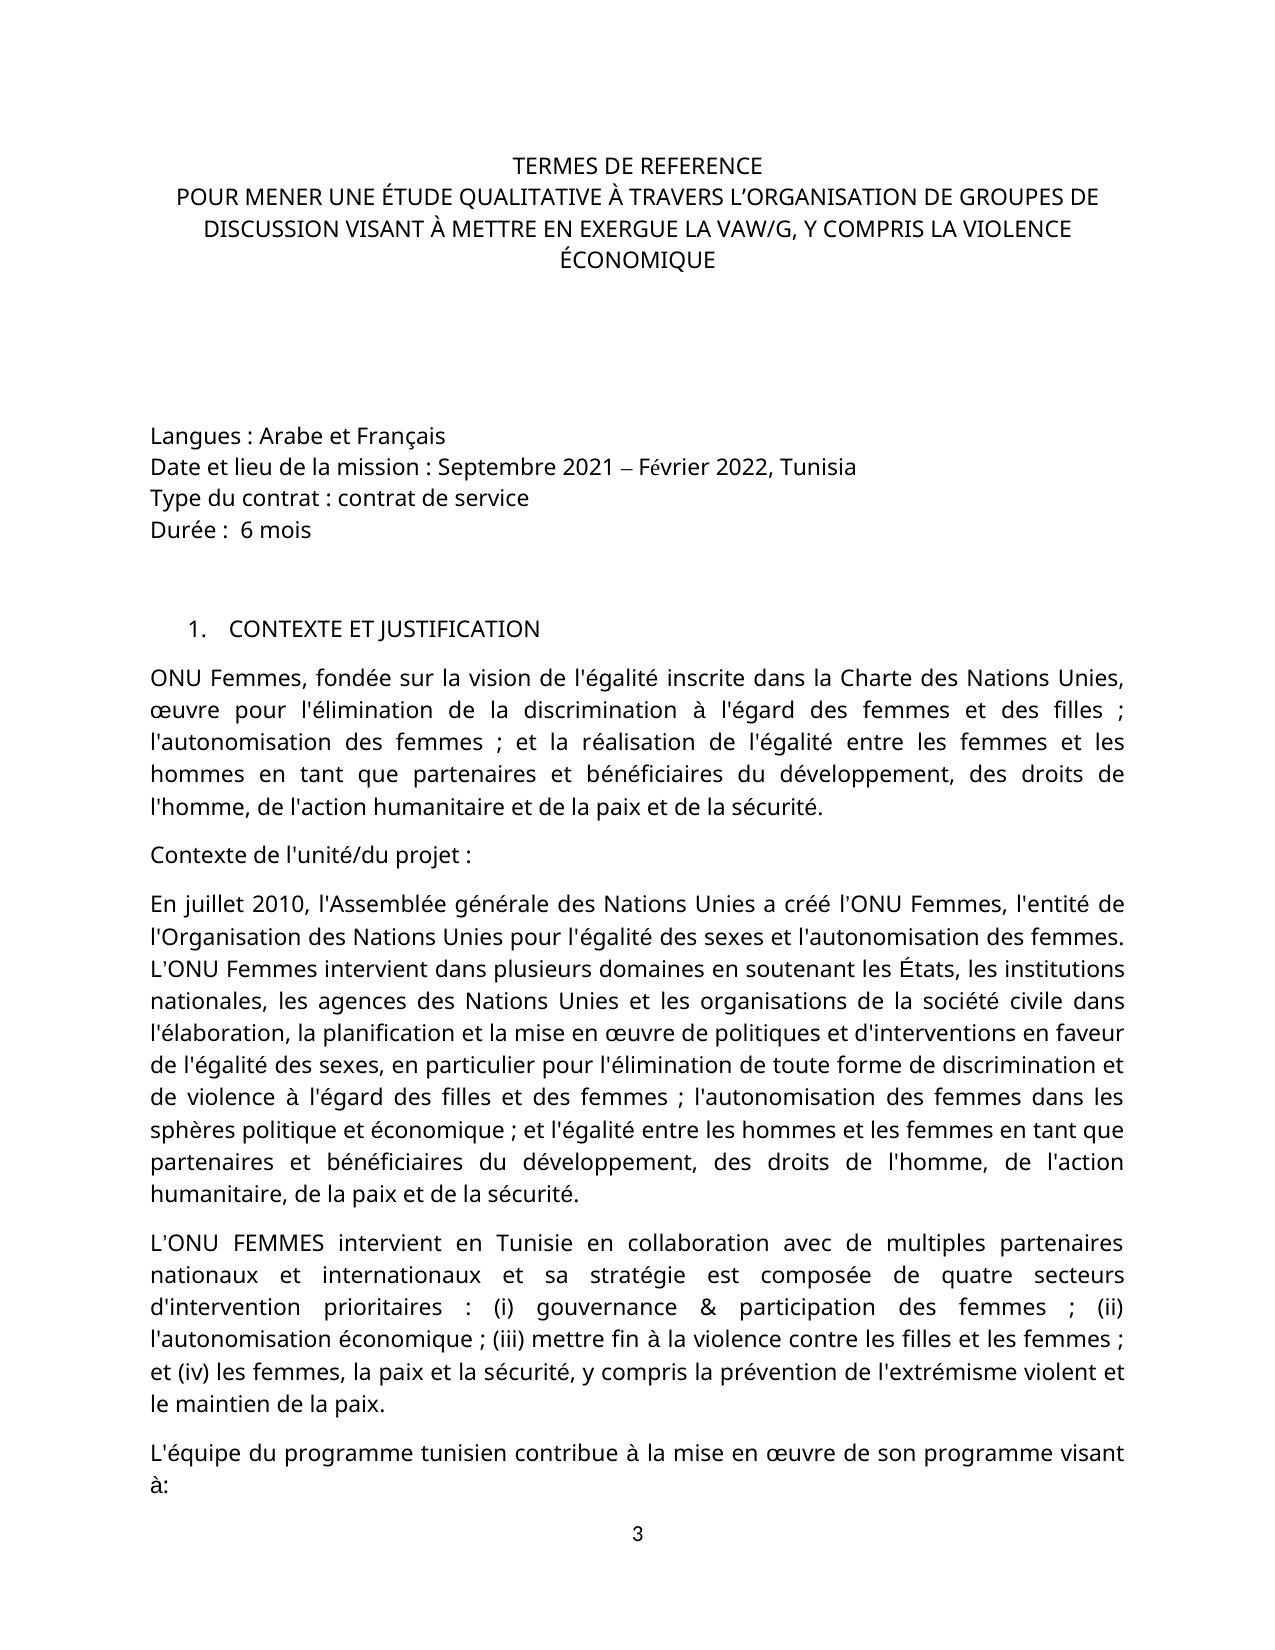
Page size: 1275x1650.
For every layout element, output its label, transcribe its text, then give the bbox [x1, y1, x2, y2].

text Type du contrat : contrat de service [150, 482, 1125, 513]
text L’ONU FEMMES intervient en Tunisie en collaboration avec de multiples partenaires nationaux et internationaux et sa stratégie est composée de quatre secteurs d'intervention prioritaires : (i) gouvernance & participation des femmes ; (ii) l'autonomisation économique ; (iii) mettre fin à la violence contre les filles et les femmes ; et (iv) les femmes, la paix et la sécurité, y compris la prévention de l'extrémisme violent et le maintien de la paix. [150, 1227, 1125, 1419]
text TERMES DE REFERENCE [150, 150, 1125, 181]
list CONTEXTE ET JUSTIFICATION [187, 613, 1125, 644]
text L'équipe du programme tunisien contribue à la mise en œuvre de son programme visant à: [150, 1437, 1125, 1500]
text Date et lieu de la mission : Septembre 2021 – Février 2022, Tunisia [150, 451, 1125, 482]
text Pour mener une étude qualitative à travers l’organisation de groupes de discussion visant à mettre en exergue la VAW/G, y compris la violence économique [150, 181, 1125, 275]
text Langues : Arabe et Français [150, 420, 1125, 451]
text Contexte de l'unité/du projet : [150, 839, 1125, 871]
text ONU Femmes, fondée sur la vision de l'égalité inscrite dans la Charte des Nations Unies, œuvre pour l'élimination de la discrimination à l'égard des femmes et des filles ; l'autonomisation des femmes ; et la réalisation de l'égalité entre les femmes et les hommes en tant que partenaires et bénéficiaires du développement, des droits de l'homme, de l'action humanitaire et de la paix et de la sécurité. [150, 662, 1125, 822]
text En juillet 2010, l'Assemblée générale des Nations Unies a créé l’ONU Femmes, l'entité de l'Organisation des Nations Unies pour l'égalité des sexes et l'autonomisation des femmes. L’ONU Femmes intervient dans plusieurs domaines en soutenant les États, les institutions nationales, les agences des Nations Unies et les organisations de la société civile dans l'élaboration, la planification et la mise en œuvre de politiques et d'interventions en faveur de l'égalité des sexes, en particulier pour l'élimination de toute forme de discrimination et de violence à l'égard des filles et des femmes ; l'autonomisation des femmes dans les sphères politique et économique ; et l'égalité entre les hommes et les femmes en tant que partenaires et bénéficiaires du développement, des droits de l'homme, de l'action humanitaire, de la paix et de la sécurité. [150, 888, 1125, 1209]
text Durée : 6 mois [150, 513, 1125, 545]
